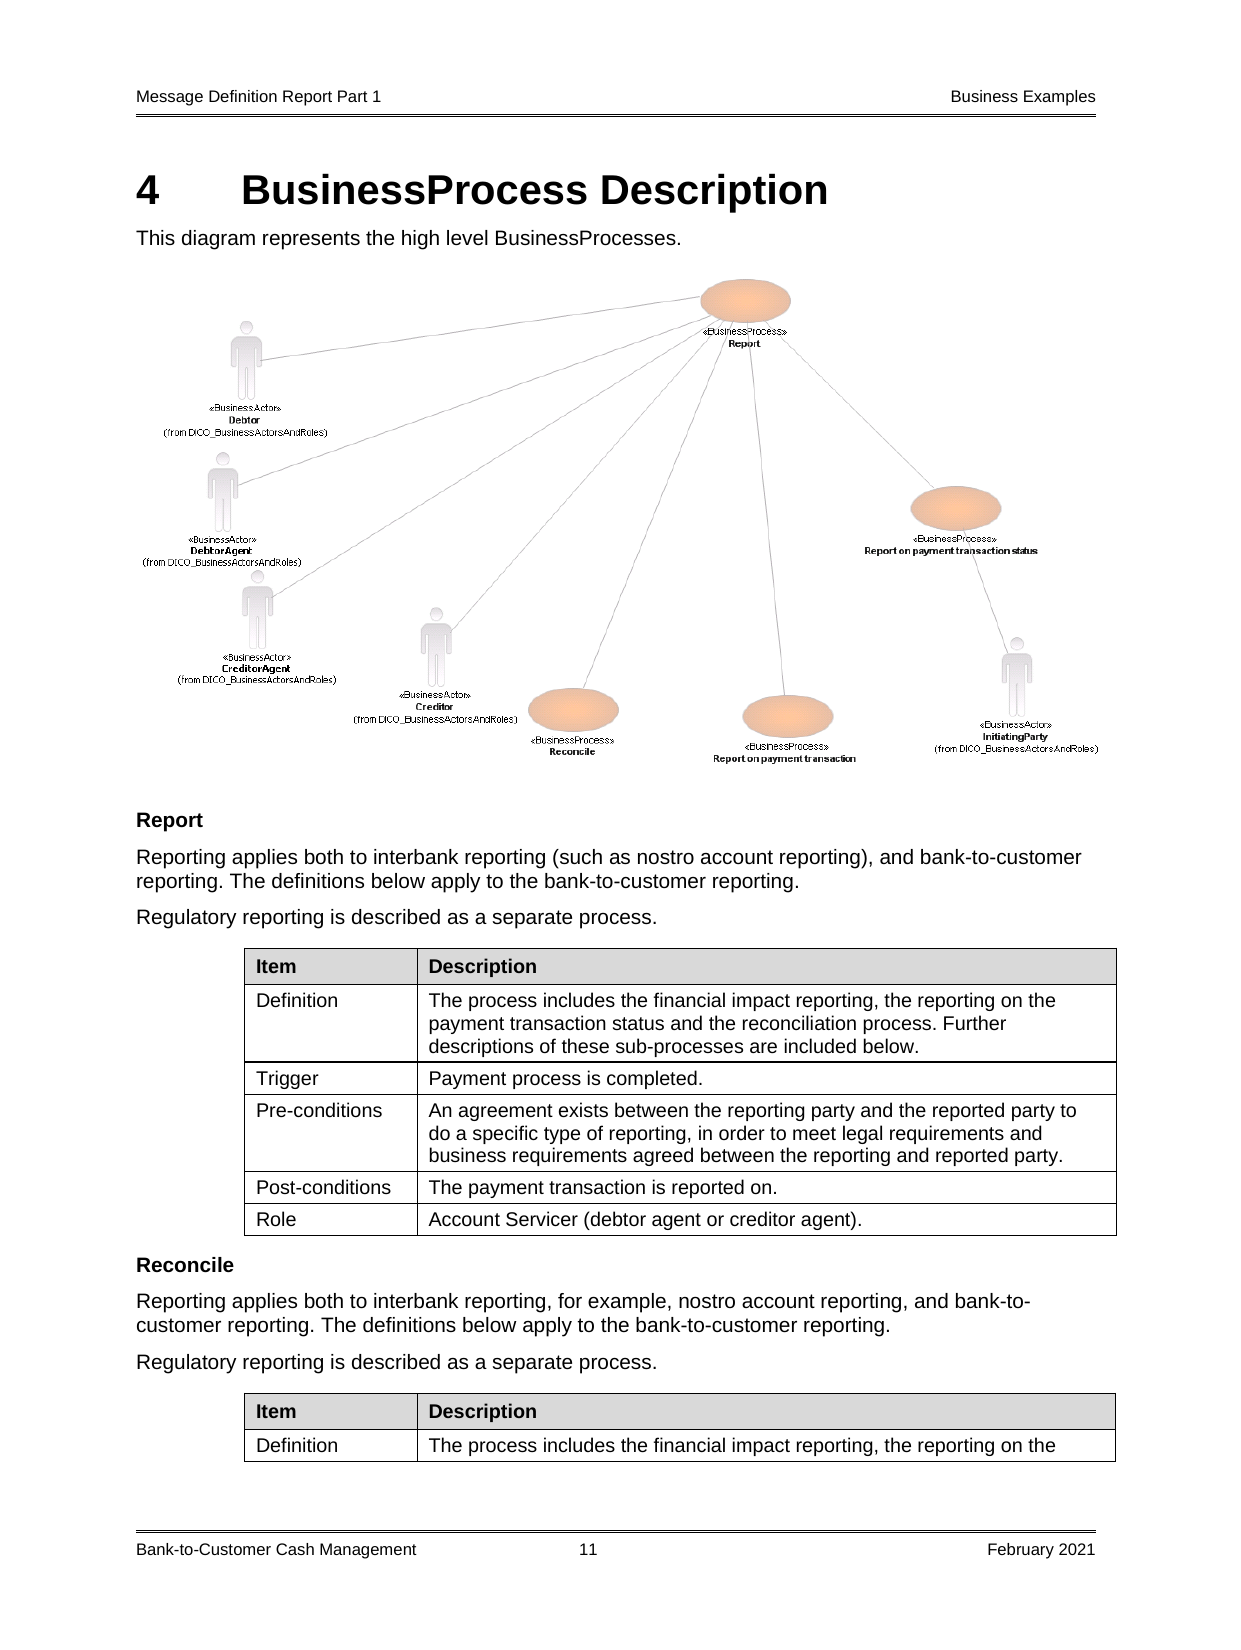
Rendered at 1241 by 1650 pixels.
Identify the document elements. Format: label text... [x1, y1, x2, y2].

text Report [136, 808, 1104, 832]
table_header Item [245, 1394, 417, 1429]
text Regulatory reporting is described as a separate process. [136, 905, 1104, 929]
table_cell Definition [245, 1430, 417, 1461]
table_cell Post-conditions [245, 1172, 417, 1203]
text Regulatory reporting is described as a separate process. [136, 1350, 1104, 1374]
table_header Description [418, 949, 1116, 984]
picture [135, 275, 1105, 771]
table_header Description [418, 1394, 1115, 1429]
table_cell Trigger [245, 1063, 417, 1093]
table_cell The payment transaction is reported on. [418, 1172, 1116, 1203]
text Reporting applies both to interbank reporting (such as nostro account reporting), and bank-to-customer reporting. The definitions below apply to the bank-to-customer reporting. [136, 844, 1104, 892]
subtitle BusinessProcess Description [136, 166, 1104, 213]
table_header Item [245, 949, 417, 984]
table_cell Pre-conditions [245, 1095, 417, 1171]
table_cell Payment process is completed. [418, 1063, 1116, 1093]
table_cell Account Servicer (debtor agent or creditor agent). [418, 1204, 1116, 1235]
text This diagram represents the high level BusinessProcesses. [136, 226, 1104, 250]
table_cell Role [245, 1204, 417, 1235]
text Reporting applies both to interbank reporting, for example, nostro account reporting, and bank-to-customer reporting. The definitions below apply to the bank-to-customer reporting. [136, 1289, 1104, 1337]
text Reconcile [136, 1253, 1104, 1277]
table_cell Definition [245, 985, 417, 1061]
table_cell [418, 1430, 1115, 1461]
